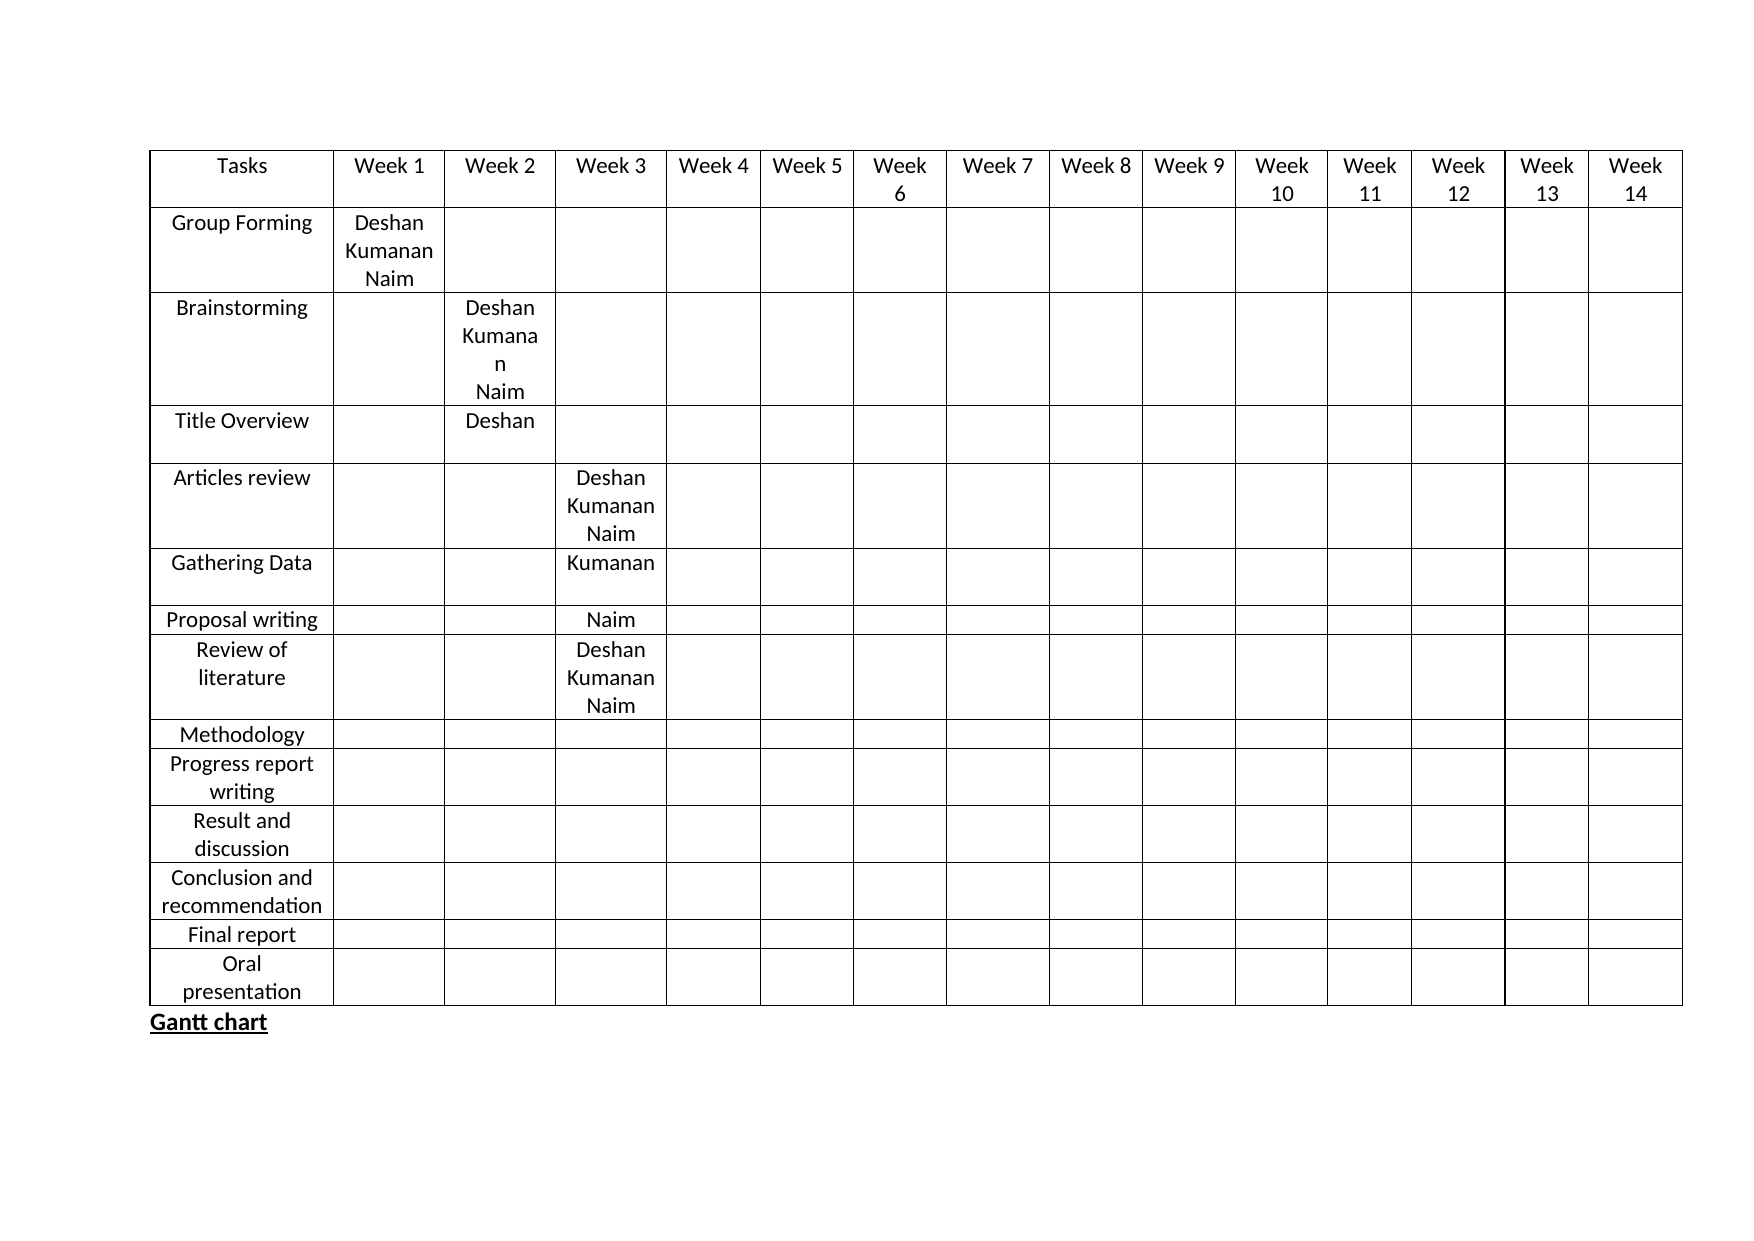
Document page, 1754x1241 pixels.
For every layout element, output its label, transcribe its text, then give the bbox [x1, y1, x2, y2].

table_header Week 5 [761, 151, 853, 207]
table_cell [854, 549, 946, 604]
table_cell [761, 293, 853, 405]
table_cell [1412, 406, 1504, 462]
table_cell [1050, 949, 1142, 1005]
table_cell [854, 464, 946, 547]
table_cell [445, 464, 555, 547]
table_header Week 7 [947, 151, 1049, 207]
table_cell [854, 949, 946, 1005]
table_cell [1236, 293, 1327, 405]
table_cell [1328, 920, 1411, 948]
table_cell [1328, 406, 1411, 462]
table_cell [1589, 863, 1682, 919]
table_cell [667, 549, 760, 604]
table_cell Deshan Kumanan Naim [556, 464, 666, 547]
table_cell [1050, 606, 1142, 634]
table_cell [1506, 920, 1588, 948]
table_header Week 3 [556, 151, 666, 207]
table_cell [761, 863, 853, 919]
table_cell [761, 920, 853, 948]
table_cell Conclusion and recommendation [151, 863, 333, 919]
table_cell [1050, 635, 1142, 719]
table_cell [556, 949, 666, 1005]
table_cell [667, 406, 760, 462]
table_cell [334, 464, 444, 547]
table_cell [1328, 635, 1411, 719]
table_cell [556, 208, 666, 292]
table_cell Kumanan [556, 549, 666, 604]
table_cell [667, 949, 760, 1005]
table_cell [1328, 464, 1411, 547]
table_cell Brainstorming [151, 293, 333, 405]
table_cell [334, 749, 444, 805]
table_cell [947, 549, 1049, 604]
table_cell [761, 606, 853, 634]
table_cell [1236, 606, 1327, 634]
table_header Week 11 [1328, 151, 1411, 207]
table_cell [1143, 549, 1235, 604]
table_cell [334, 635, 444, 719]
text Gantt chart [150, 1006, 1604, 1037]
table_cell [556, 720, 666, 748]
table_cell [1589, 406, 1682, 462]
table_cell [1143, 749, 1235, 805]
table_cell Gathering Data [151, 549, 333, 604]
table_cell Oral presentation [151, 949, 333, 1005]
table_cell [1506, 208, 1588, 292]
table_cell [1589, 293, 1682, 405]
table_cell [1236, 949, 1327, 1005]
table_cell [667, 208, 760, 292]
table_cell [1412, 863, 1504, 919]
table_cell [1050, 720, 1142, 748]
table_cell [1143, 720, 1235, 748]
table_cell [445, 635, 555, 719]
table_cell [761, 549, 853, 604]
table_cell [667, 749, 760, 805]
table_cell [947, 920, 1049, 948]
table_cell [556, 749, 666, 805]
table_cell [1412, 635, 1504, 719]
table_cell [854, 720, 946, 748]
table_cell [947, 208, 1049, 292]
table_cell [445, 208, 555, 292]
table_cell [1412, 949, 1504, 1005]
table_cell [667, 464, 760, 547]
table_cell [761, 406, 853, 462]
table_cell [667, 606, 760, 634]
table_header Week 6 [854, 151, 946, 207]
table_header Week 1 [334, 151, 444, 207]
table_cell [1506, 806, 1588, 862]
table_cell [1412, 749, 1504, 805]
table_cell Proposal writing [151, 606, 333, 634]
table_cell [1506, 720, 1588, 748]
table_cell [556, 293, 666, 405]
table_cell [1143, 949, 1235, 1005]
table_cell [445, 920, 555, 948]
table_cell [1589, 949, 1682, 1005]
table_cell [1236, 920, 1327, 948]
table_cell [1412, 606, 1504, 634]
table_cell [1050, 208, 1142, 292]
table_cell [1050, 293, 1142, 405]
table_cell [947, 806, 1049, 862]
table_cell [1143, 606, 1235, 634]
table_cell [556, 406, 666, 462]
table_cell [761, 749, 853, 805]
table_cell [667, 806, 760, 862]
table_cell [1050, 920, 1142, 948]
table_cell [1412, 208, 1504, 292]
table_cell [1589, 635, 1682, 719]
table_cell [1143, 635, 1235, 719]
table_cell [1236, 720, 1327, 748]
table_cell Methodology [151, 720, 333, 748]
table_cell [1589, 720, 1682, 748]
table_cell [1236, 406, 1327, 462]
table_cell [445, 949, 555, 1005]
table_header Week 8 [1050, 151, 1142, 207]
table_cell [1506, 549, 1588, 604]
table_cell [334, 863, 444, 919]
table_cell [667, 720, 760, 748]
table_cell [854, 208, 946, 292]
table_cell [667, 863, 760, 919]
table_cell [1328, 863, 1411, 919]
table_cell [334, 549, 444, 604]
table_cell [761, 635, 853, 719]
table_cell [556, 863, 666, 919]
table_cell [854, 635, 946, 719]
table_cell [1506, 635, 1588, 719]
table_cell [761, 949, 853, 1005]
table_cell Title Overview [151, 406, 333, 462]
table_cell [1589, 464, 1682, 547]
table_cell [1050, 863, 1142, 919]
table_cell [667, 635, 760, 719]
table_cell [1050, 406, 1142, 462]
table_cell [1412, 920, 1504, 948]
table_cell [947, 720, 1049, 748]
table_header Week 9 [1143, 151, 1235, 207]
table_cell [1236, 549, 1327, 604]
table_cell [854, 606, 946, 634]
table_cell [445, 720, 555, 748]
table_header Week 4 [667, 151, 760, 207]
table_cell [1236, 464, 1327, 547]
table_header Week 2 [445, 151, 555, 207]
table_cell [445, 863, 555, 919]
table_cell [1412, 549, 1504, 604]
table_cell [1506, 749, 1588, 805]
table_header Week 14 [1589, 151, 1682, 207]
table_cell [1328, 949, 1411, 1005]
table_header Tasks [151, 151, 333, 207]
table_cell [1236, 806, 1327, 862]
table_cell [947, 863, 1049, 919]
table_header Week 12 [1412, 151, 1504, 207]
table_cell [1328, 208, 1411, 292]
table_cell [854, 749, 946, 805]
table_cell [1506, 406, 1588, 462]
table_cell Group Forming [151, 208, 333, 292]
table_cell [1143, 208, 1235, 292]
table_cell [1328, 720, 1411, 748]
table_cell [854, 406, 946, 462]
table_cell [1506, 464, 1588, 547]
table_cell [761, 464, 853, 547]
table_cell [1412, 464, 1504, 547]
table_cell [854, 920, 946, 948]
table_cell Articles review [151, 464, 333, 547]
table_cell [1506, 949, 1588, 1005]
table_cell [1236, 635, 1327, 719]
table_cell [1143, 464, 1235, 547]
table_cell [334, 406, 444, 462]
table_cell [556, 920, 666, 948]
table_cell [1328, 806, 1411, 862]
table_cell [334, 806, 444, 862]
table_cell [947, 293, 1049, 405]
table_cell [1143, 863, 1235, 919]
table_cell [556, 806, 666, 862]
table_cell Naim [556, 606, 666, 634]
table_cell [947, 749, 1049, 805]
table_cell Result and discussion [151, 806, 333, 862]
table_cell [334, 606, 444, 634]
table_cell [1050, 749, 1142, 805]
table_cell [1328, 749, 1411, 805]
table_cell [1589, 749, 1682, 805]
table_cell Deshan Kumanan Naim [556, 635, 666, 719]
table_cell [1412, 293, 1504, 405]
table_cell [1506, 863, 1588, 919]
table_cell [1050, 806, 1142, 862]
table_cell [761, 806, 853, 862]
table_cell [854, 863, 946, 919]
table_cell [1589, 549, 1682, 604]
table_cell [947, 949, 1049, 1005]
table_cell [1506, 293, 1588, 405]
table_cell [1412, 720, 1504, 748]
table_cell Progress report writing [151, 749, 333, 805]
table_cell [1589, 806, 1682, 862]
table_cell [667, 920, 760, 948]
table_cell [445, 606, 555, 634]
table_cell [1143, 406, 1235, 462]
table_cell [334, 720, 444, 748]
table_cell [445, 549, 555, 604]
table_cell [947, 406, 1049, 462]
table_cell [854, 806, 946, 862]
table_cell [1328, 606, 1411, 634]
table_cell [1589, 208, 1682, 292]
table_cell [1143, 293, 1235, 405]
table_cell [761, 208, 853, 292]
table_cell [1328, 293, 1411, 405]
table_cell [1143, 920, 1235, 948]
table_cell Deshan Kumanan Naim [334, 208, 444, 292]
table_cell [854, 293, 946, 405]
table_cell [1412, 806, 1504, 862]
table_cell [334, 293, 444, 405]
table_cell [445, 749, 555, 805]
table_cell [1236, 208, 1327, 292]
table_cell [667, 293, 760, 405]
table_cell [445, 806, 555, 862]
table_cell [947, 635, 1049, 719]
table_cell Deshan Kumanan Naim [445, 293, 555, 405]
table_cell [1143, 806, 1235, 862]
table_cell [1506, 606, 1588, 634]
table_cell [1050, 464, 1142, 547]
table_cell [1328, 549, 1411, 604]
table_header Week 13 [1506, 151, 1588, 207]
table_cell [1589, 606, 1682, 634]
table_cell [1050, 549, 1142, 604]
table_cell [947, 606, 1049, 634]
table_cell [947, 464, 1049, 547]
table_cell [1589, 920, 1682, 948]
table_cell [334, 949, 444, 1005]
table_cell Review of literature [151, 635, 333, 719]
table_cell [1236, 749, 1327, 805]
table_cell Final report [151, 920, 333, 948]
table_cell [1236, 863, 1327, 919]
table_cell [761, 720, 853, 748]
table_cell Deshan [445, 406, 555, 462]
table_header Week 10 [1236, 151, 1327, 207]
table_cell [334, 920, 444, 948]
